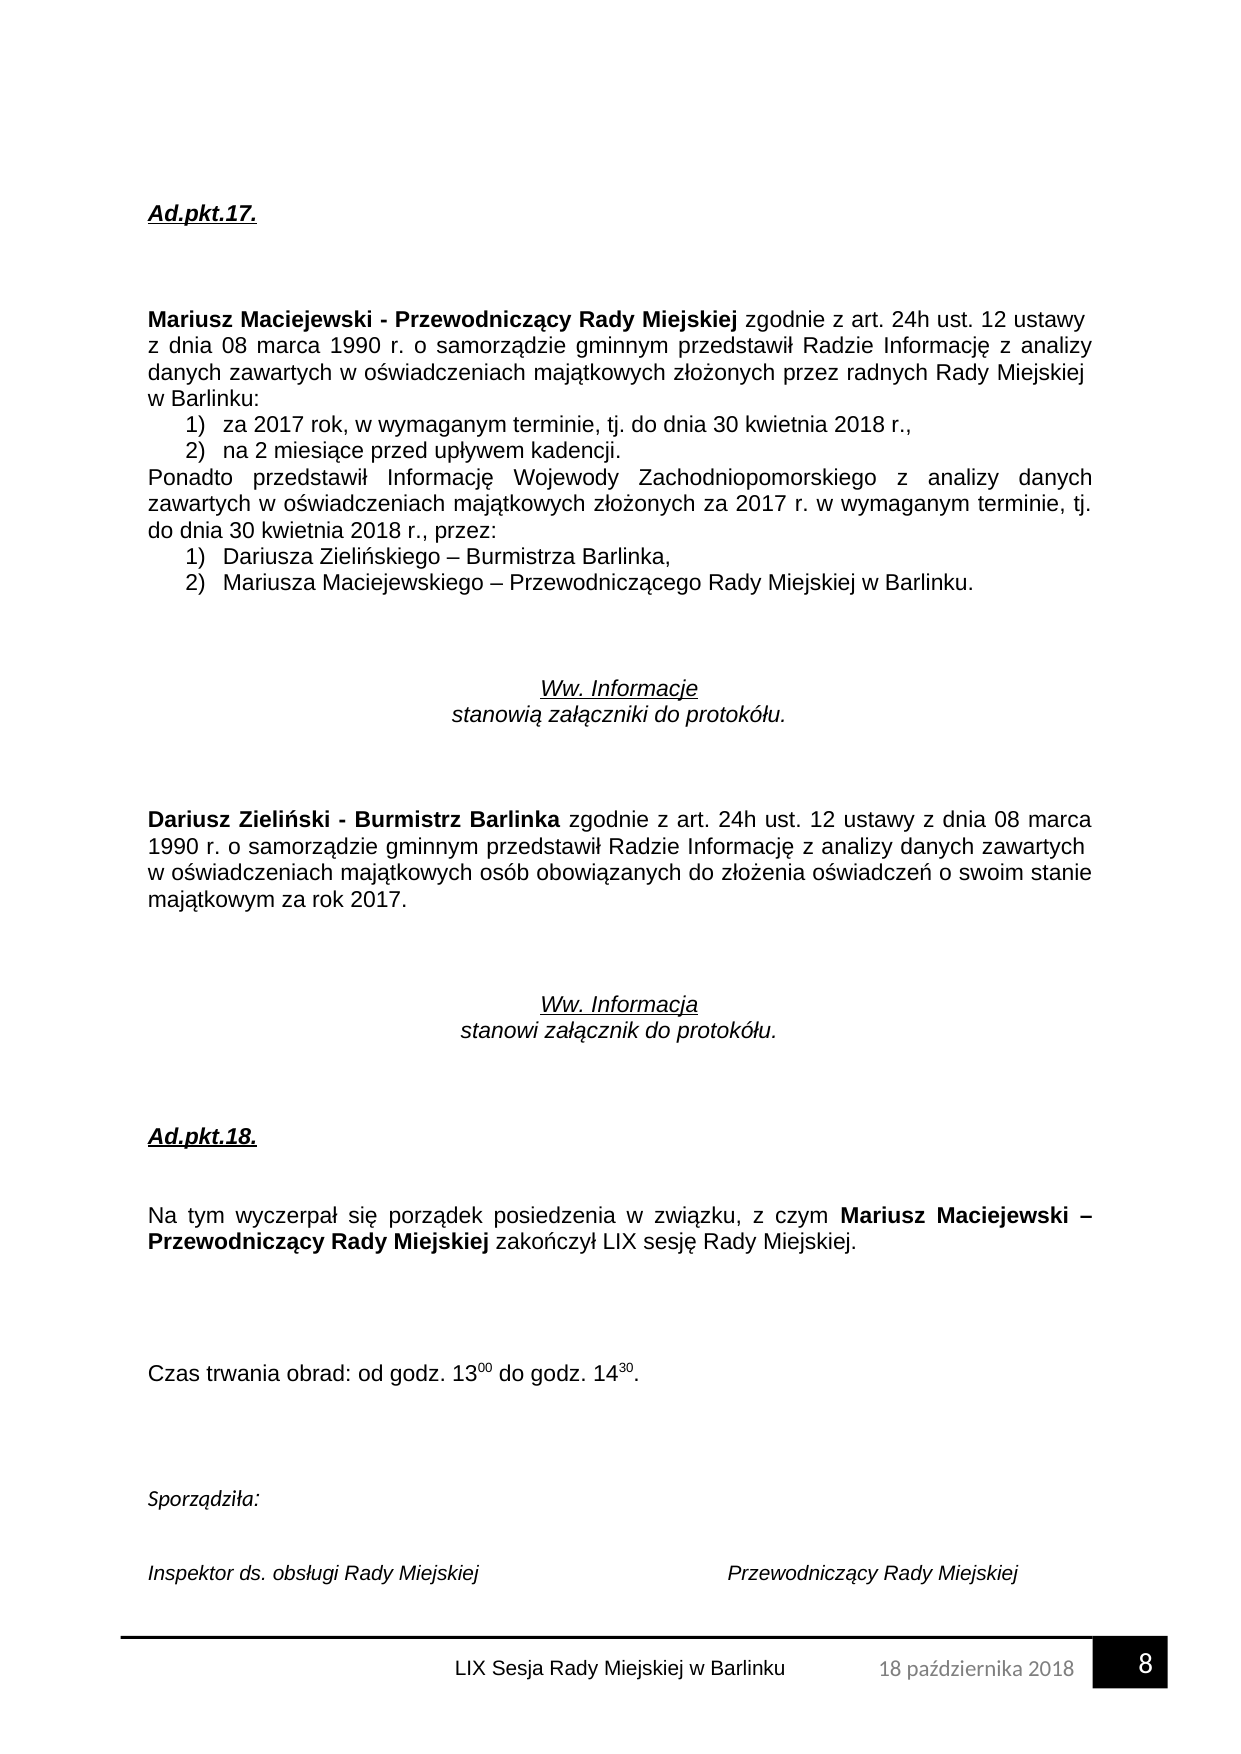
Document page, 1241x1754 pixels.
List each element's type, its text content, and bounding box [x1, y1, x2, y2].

list Mariusza Maciejewskiego – Przewodniczącego Rady Miejskiej w Barlinku. [185, 569, 1093, 596]
text stanowią załączniki do protokółu. [148, 701, 1093, 727]
text Ad.pkt.18. [148, 1123, 1093, 1149]
text Czas trwania obrad: od godz. 1300 do godz. 1430. [148, 1360, 1093, 1386]
list na 2 miesiące przed upływem kadencji. [185, 437, 1093, 464]
list za 2017 rok, w wymaganym terminie, tj. do dnia 30 kwietnia 2018 r., [185, 411, 1093, 437]
list Dariusza Zielińskiego – Burmistrza Barlinka, [185, 543, 1093, 569]
text Na tym wyczerpał się porządek posiedzenia w związku, z czym Mariusz Maciejewski – Przewodniczący Rady Miejskiej zakończył LIX sesję Rady Miejskiej. [148, 1202, 1093, 1254]
text Ad.pkt.17. [148, 200, 1093, 227]
text stanowi załącznik do protokółu. [148, 1017, 1093, 1044]
text Inspektor ds. obsługi Rady Miejskiej Przewodniczący Rady Miejskiej [148, 1560, 1093, 1584]
text Dariusz Zieliński - Burmistrz Barlinka zgodnie z art. 24h ust. 12 ustawy z dnia 08 marca 1990 r. o samorządzie gminnym przedstawił Radzie Informację z analizy danych zawartych w oświadczeniach majątkowych osób obowiązanych do złożenia oświadczeń o swoim stanie majątkowym za rok 2017. [148, 806, 1093, 912]
text Ponadto przedstawił Informację Wojewody Zachodniopomorskiego z analizy danych zawartych w oświadczeniach majątkowych złożonych za 2017 r. w wymaganym terminie, tj. do dnia 30 kwietnia 2018 r., przez: [148, 464, 1093, 543]
text Sporządziła: [148, 1484, 1093, 1512]
text Mariusz Maciejewski - Przewodniczący Rady Miejskiej zgodnie z art. 24h ust. 12 ustawy z dnia 08 marca 1990 r. o samorządzie gminnym przedstawił Radzie Informację z analizy danych zawartych w oświadczeniach majątkowych złożonych przez radnych Rady Miejskiej w Barlinku: [148, 306, 1093, 411]
text Ww. Informacja [148, 991, 1093, 1017]
text Ww. Informacje [148, 675, 1093, 701]
